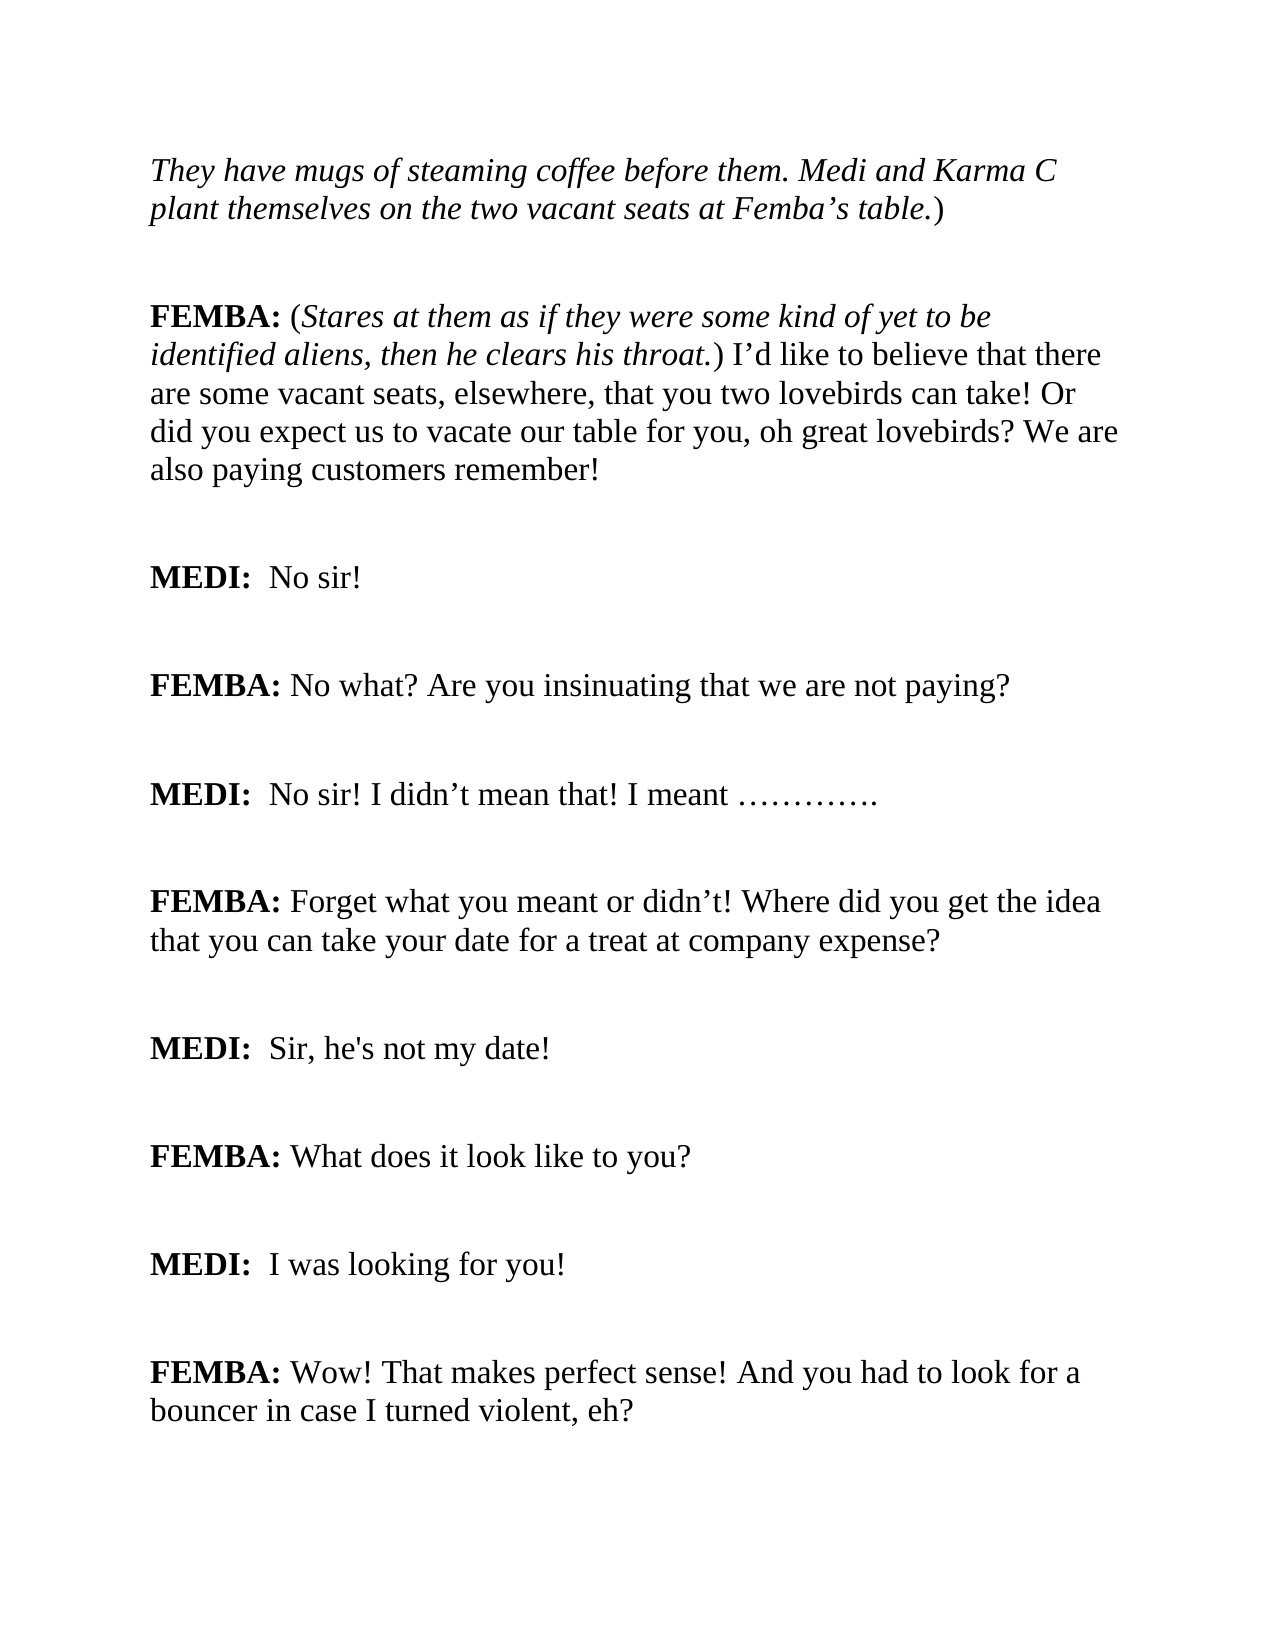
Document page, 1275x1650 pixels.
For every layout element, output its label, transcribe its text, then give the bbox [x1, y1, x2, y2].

text FEMBA: No what? Are you insinuating that we are not paying? [150, 666, 1125, 704]
text MEDI: No sir! I didn’t mean that! I meant …………. [150, 774, 1125, 812]
text FEMBA: What does it look like to you? [150, 1136, 1125, 1174]
text MEDI: No sir! [150, 558, 1125, 596]
text FEMBA: Forget what you meant or didn’t! Where did you get the idea that you can take your date for a treat at company expense? [150, 882, 1125, 958]
text FEMBA: (Stares at them as if they were some kind of yet to be identified aliens, then he clears his throat.) I’d like to believe that there are some vacant seats, elsewhere, that you two lovebirds can take! Or did you expect us to vacate our table for you, oh great lovebirds? We are also paying customers remember! [150, 296, 1125, 488]
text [150, 150, 1125, 227]
text MEDI: I was looking for you! [150, 1244, 1125, 1282]
text FEMBA: Wow! That makes perfect sense! And you had to look for a bouncer in case I turned violent, eh? [150, 1352, 1125, 1429]
text MEDI: Sir, he's not my date! [150, 1028, 1125, 1066]
